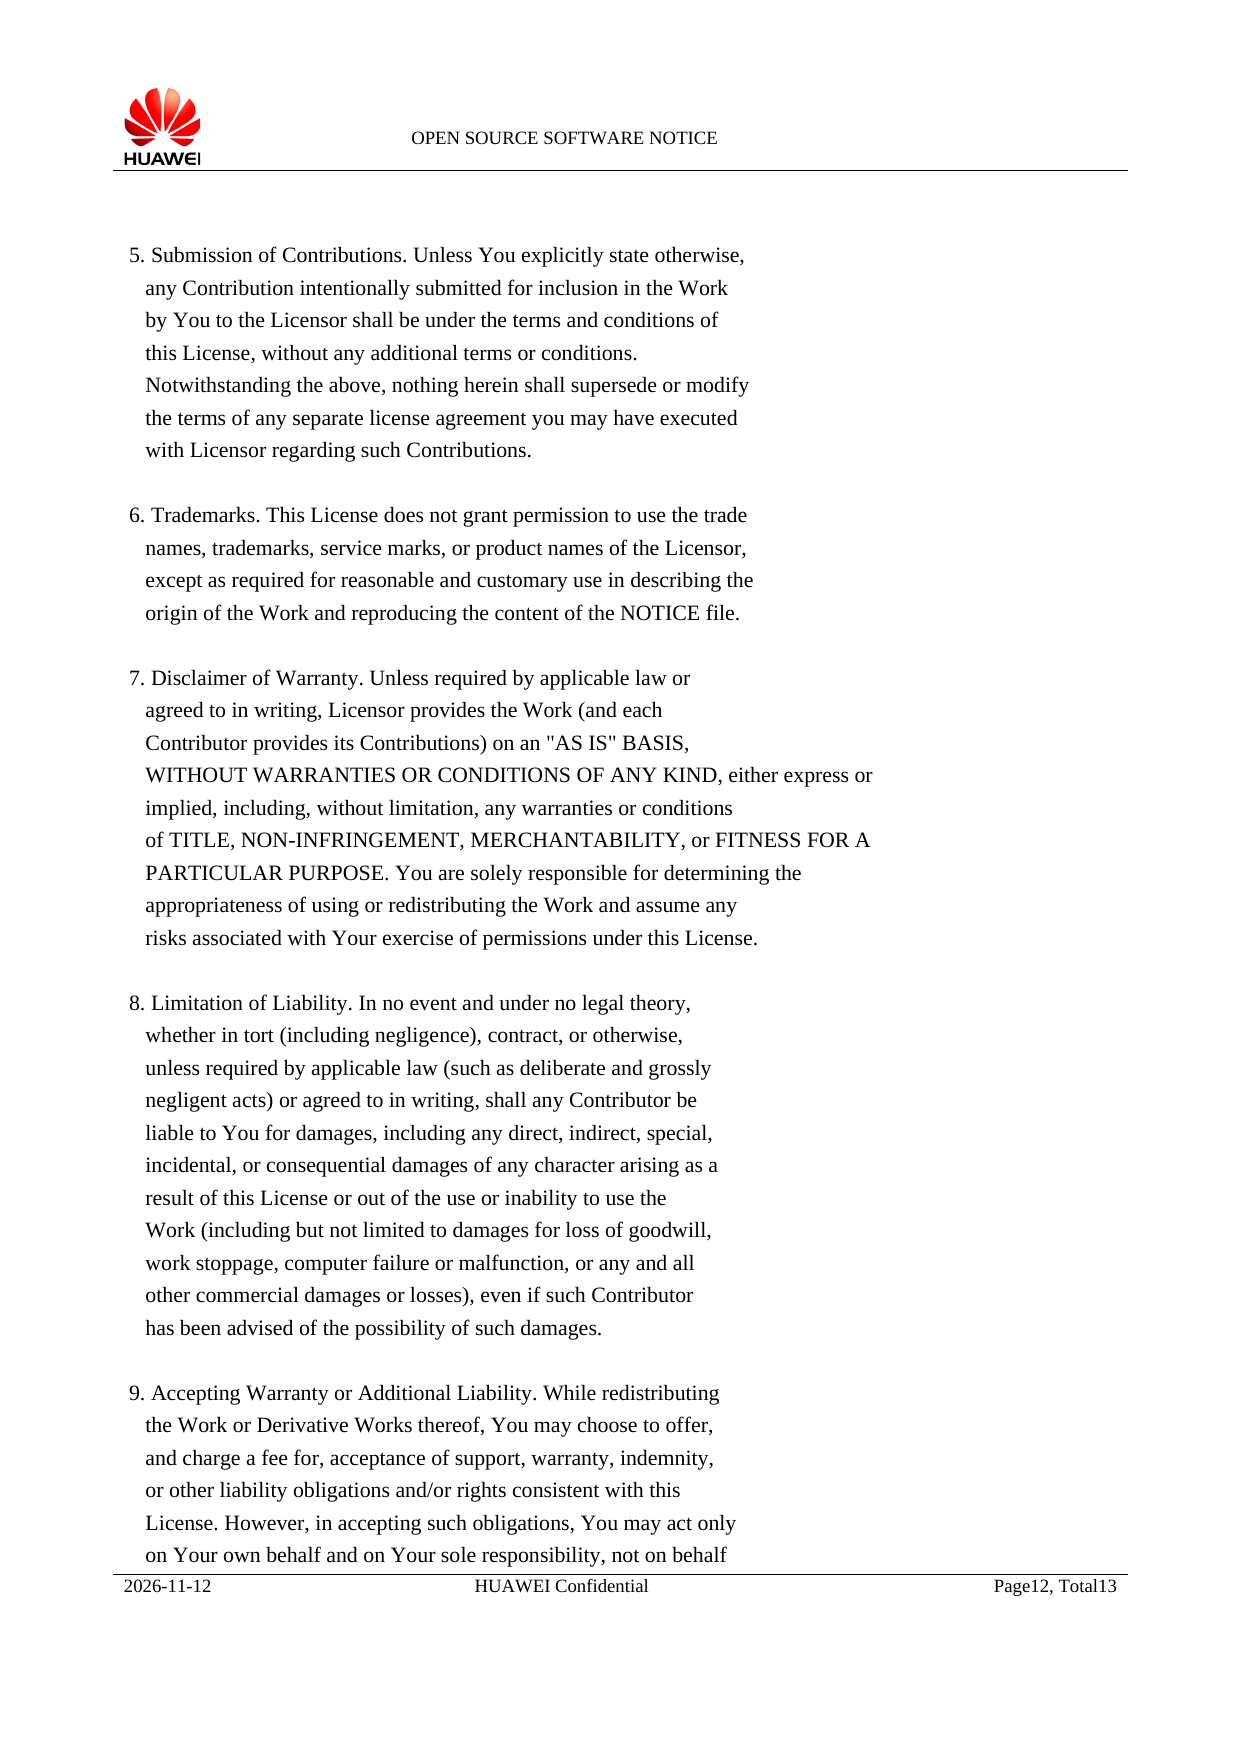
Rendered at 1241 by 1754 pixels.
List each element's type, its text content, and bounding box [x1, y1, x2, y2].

picture [124, 88, 201, 165]
